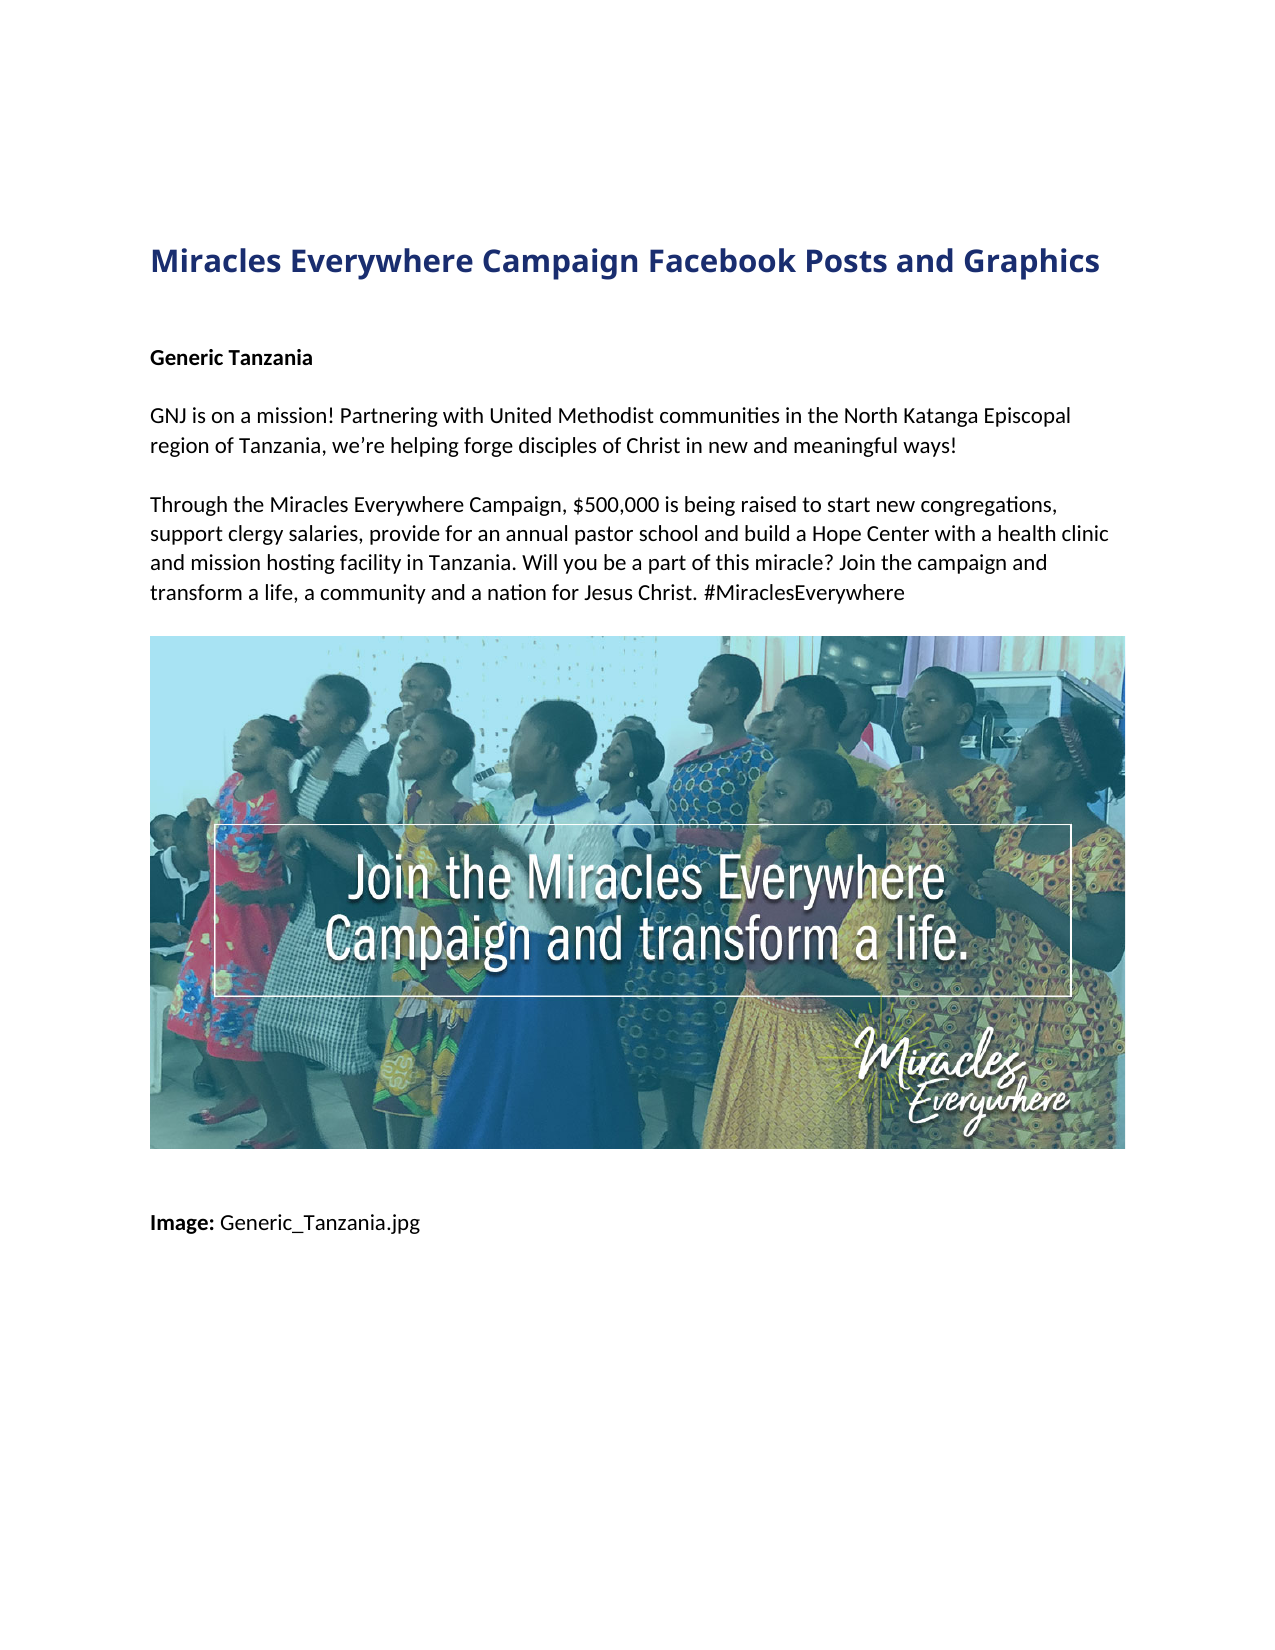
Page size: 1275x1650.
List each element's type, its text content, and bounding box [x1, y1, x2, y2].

text Image: Generic_Tanzania.jpg [150, 1208, 1125, 1237]
text Generic Tanzania [150, 343, 1125, 371]
text GNJ is on a mission! Partnering with United Methodist communities in the North Katanga Episcopal region of Tanzania, we’re helping forge disciples of Christ in new and meaningful ways! [150, 402, 1125, 459]
text Miracles Everywhere Campaign Facebook Posts and Graphics [150, 239, 1125, 282]
picture [150, 636, 1125, 1149]
text Through the Miracles Everywhere Campaign, $500,000 is being raised to start new congregations, support clergy salaries, provide for an annual pastor school and build a Hope Center with a health clinic and mission hosting facility in Tanzania. Will you be a part of this miracle? Join the campaign and transform a life, a community and a nation for Jesus Christ. #MiraclesEverywhere [150, 490, 1125, 606]
